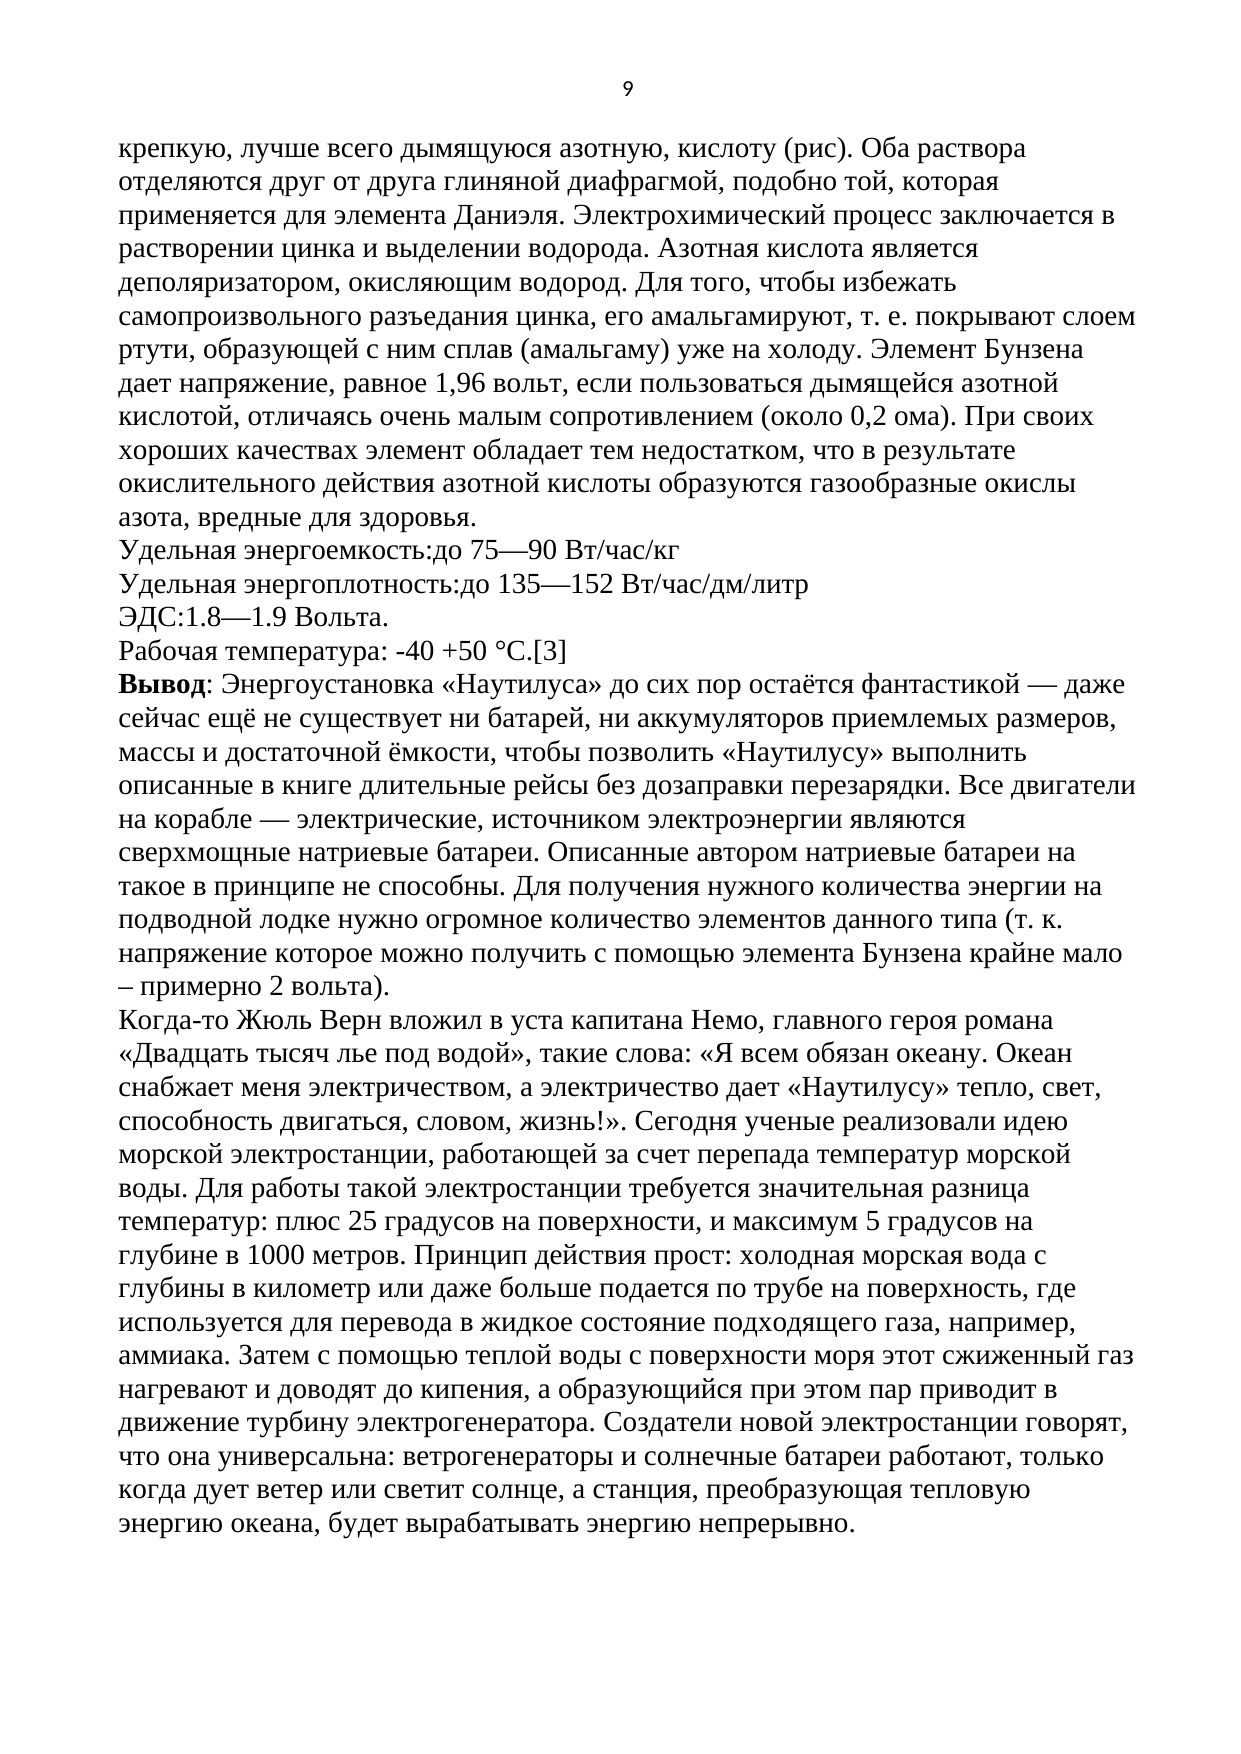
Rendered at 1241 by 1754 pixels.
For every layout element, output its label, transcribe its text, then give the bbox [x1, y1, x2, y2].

text Рабочая температура: -40 +50 °C.[3] [118, 633, 1137, 667]
text Вывод: Энергоустановка «Наутилуса» до сих пор остаётся фантастикой — даже сейчас ещё не существует ни батарей, ни аккумуляторов приемлемых размеров, массы и достаточной ёмкости, чтобы позволить «Наутилусу» выполнить описанные в книге длительные рейсы без дозаправки перезарядки. Все двигатели на корабле — электрические, источником электроэнергии являются сверхмощные натриевые батареи. Описанные автором натриевые батареи на такое в принципе не способны. Для получения нужного количества энергии на подводной лодке нужно огромное количество элементов данного типа (т. к. напряжение которое можно получить с помощью элемента Бунзена крайне мало – примерно 2 вольта). [118, 667, 1137, 1002]
text Когда-то Жюль Верн вложил в уста капитана Немо, главного героя романа «Двадцать тысяч лье под водой», такие слова: «Я всем обязан океану. Океан снабжает меня электричеством, а электричество дает «Наутилусу» тепло, свет, способность двигаться, словом, жизнь!». Сегодня ученые реализовали идею морской электростанции, работающей за счет перепада температур морской воды. Для работы такой электростанции требуется значительная разница температур: плюс 25 градусов на поверхности, и максимум 5 градусов на глубине в 1000 метров. Принцип действия прост: холодная морская вода с глубины в километр или даже больше подается по трубе на поверхность, где используется для перевода в жидкое состояние подходящего газа, например, аммиака. Затем с помощью теплой воды с поверхности моря этот сжиженный газ нагревают и доводят до кипения, а образующийся при этом пар приводит в движение турбину электрогенератора. Создатели новой электростанции говорят, что она универсальна: ветрогенераторы и солнечные батареи работают, только когда дует ветер или светит солнце, а станция, преобразующая тепловую энергию океана, будет вырабатывать энергию непрерывно. [118, 1002, 1137, 1539]
text Удельная энергоплотность:до 135—152 Вт/час/дм/литр [118, 566, 1137, 599]
text ЭДС:1.8—1.9 Вольта. [118, 599, 1137, 633]
text Удельная энергоемкость:до 75—90 Вт/час/кг [118, 532, 1137, 566]
